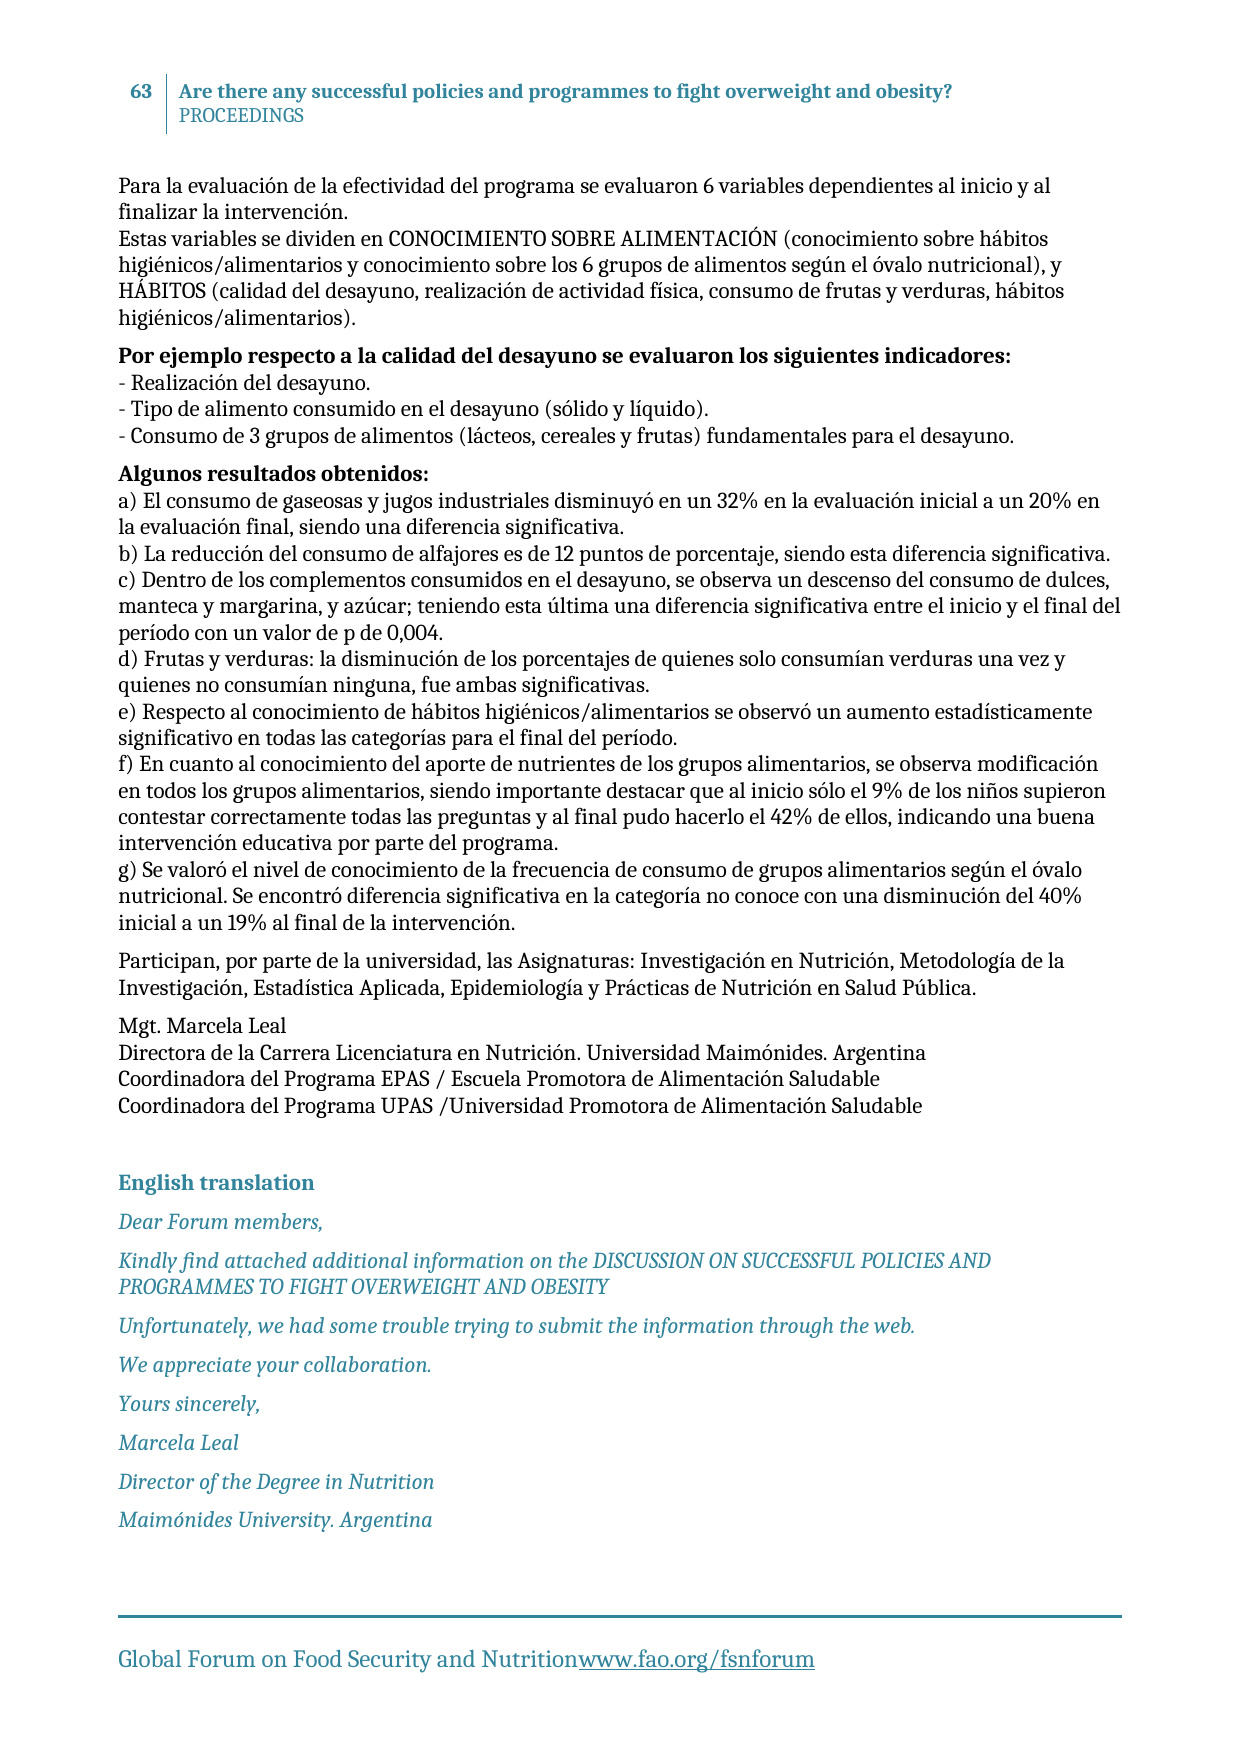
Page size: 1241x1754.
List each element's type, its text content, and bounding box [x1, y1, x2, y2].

text Maimónides University. Argentina [118, 1507, 1122, 1534]
text Director of the Degree in Nutrition [118, 1468, 1122, 1495]
text Unfortunately, we had some trouble trying to submit the information through the web. [118, 1313, 1122, 1339]
text Kindly find attached additional information on the DISCUSSION ON SUCCESSFUL POLICIES AND PROGRAMMES TO FIGHT OVERWEIGHT AND OBESITY [118, 1248, 1122, 1301]
text Marcela Leal [118, 1429, 1122, 1456]
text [118, 173, 1122, 331]
text Yours sincerely, [118, 1391, 1122, 1417]
text Por ejemplo respecto a la calidad del desayuno se evaluaron los siguientes indicadores: - Realización del desayuno. - Tipo de alimento consumido en el desayuno (sólido y líquido). - Consumo de 3 grupos de alimentos (lácteos, cereales y frutas) fundamentales para el desayuno. [118, 343, 1122, 449]
text Algunos resultados obtenidos: a) El consumo de gaseosas y jugos industriales disminuyó en un 32% en la evaluación inicial a un 20% en la evaluación final, siendo una diferencia significativa. b) La reducción del consumo de alfajores es de 12 puntos de porcentaje, siendo esta diferencia significativa. c) Dentro de los complementos consumidos en el desayuno, se observa un descenso del consumo de dulces, manteca y margarina, y azúcar; teniendo esta última una diferencia significativa entre el inicio y el final del período con un valor de p de 0,004. d) Frutas y verduras: la disminución de los porcentajes de quienes solo consumían verduras una vez y quienes no consumían ninguna, fue ambas significativas. e) Respecto al conocimiento de hábitos higiénicos/alimentarios se observó un aumento estadísticamente significativo en todas las categorías para el final del período. f) En cuanto al conocimiento del aporte de nutrientes de los grupos alimentarios, se observa modificación en todos los grupos alimentarios, siendo importante destacar que al inicio sólo el 9% de los niños supieron contestar correctamente todas las preguntas y al final pudo hacerlo el 42% de ellos, indicando una buena intervención educativa por parte del programa. g) Se valoró el nivel de conocimiento de la frecuencia de consumo de grupos alimentarios según el óvalo nutricional. Se encontró diferencia significativa en la categoría no conoce con una disminución del 40% inicial a un 19% al final de la intervención. [118, 461, 1122, 936]
text English translation [118, 1170, 1122, 1196]
text Dear Forum members, [118, 1209, 1122, 1235]
text Participan, por parte de la universidad, las Asignaturas: Investigación en Nutrición, Metodología de la Investigación, Estadística Aplicada, Epidemiología y Prácticas de Nutrición en Salud Pública. [118, 948, 1122, 1001]
text Mgt. Marcela Leal Directora de la Carrera Licenciatura en Nutrición. Universidad Maimónides. Argentina Coordinadora del Programa EPAS / Escuela Promotora de Alimentación Saludable Coordinadora del Programa UPAS /Universidad Promotora de Alimentación Saludable [118, 1013, 1122, 1119]
text We appreciate your collaboration. [118, 1352, 1122, 1378]
